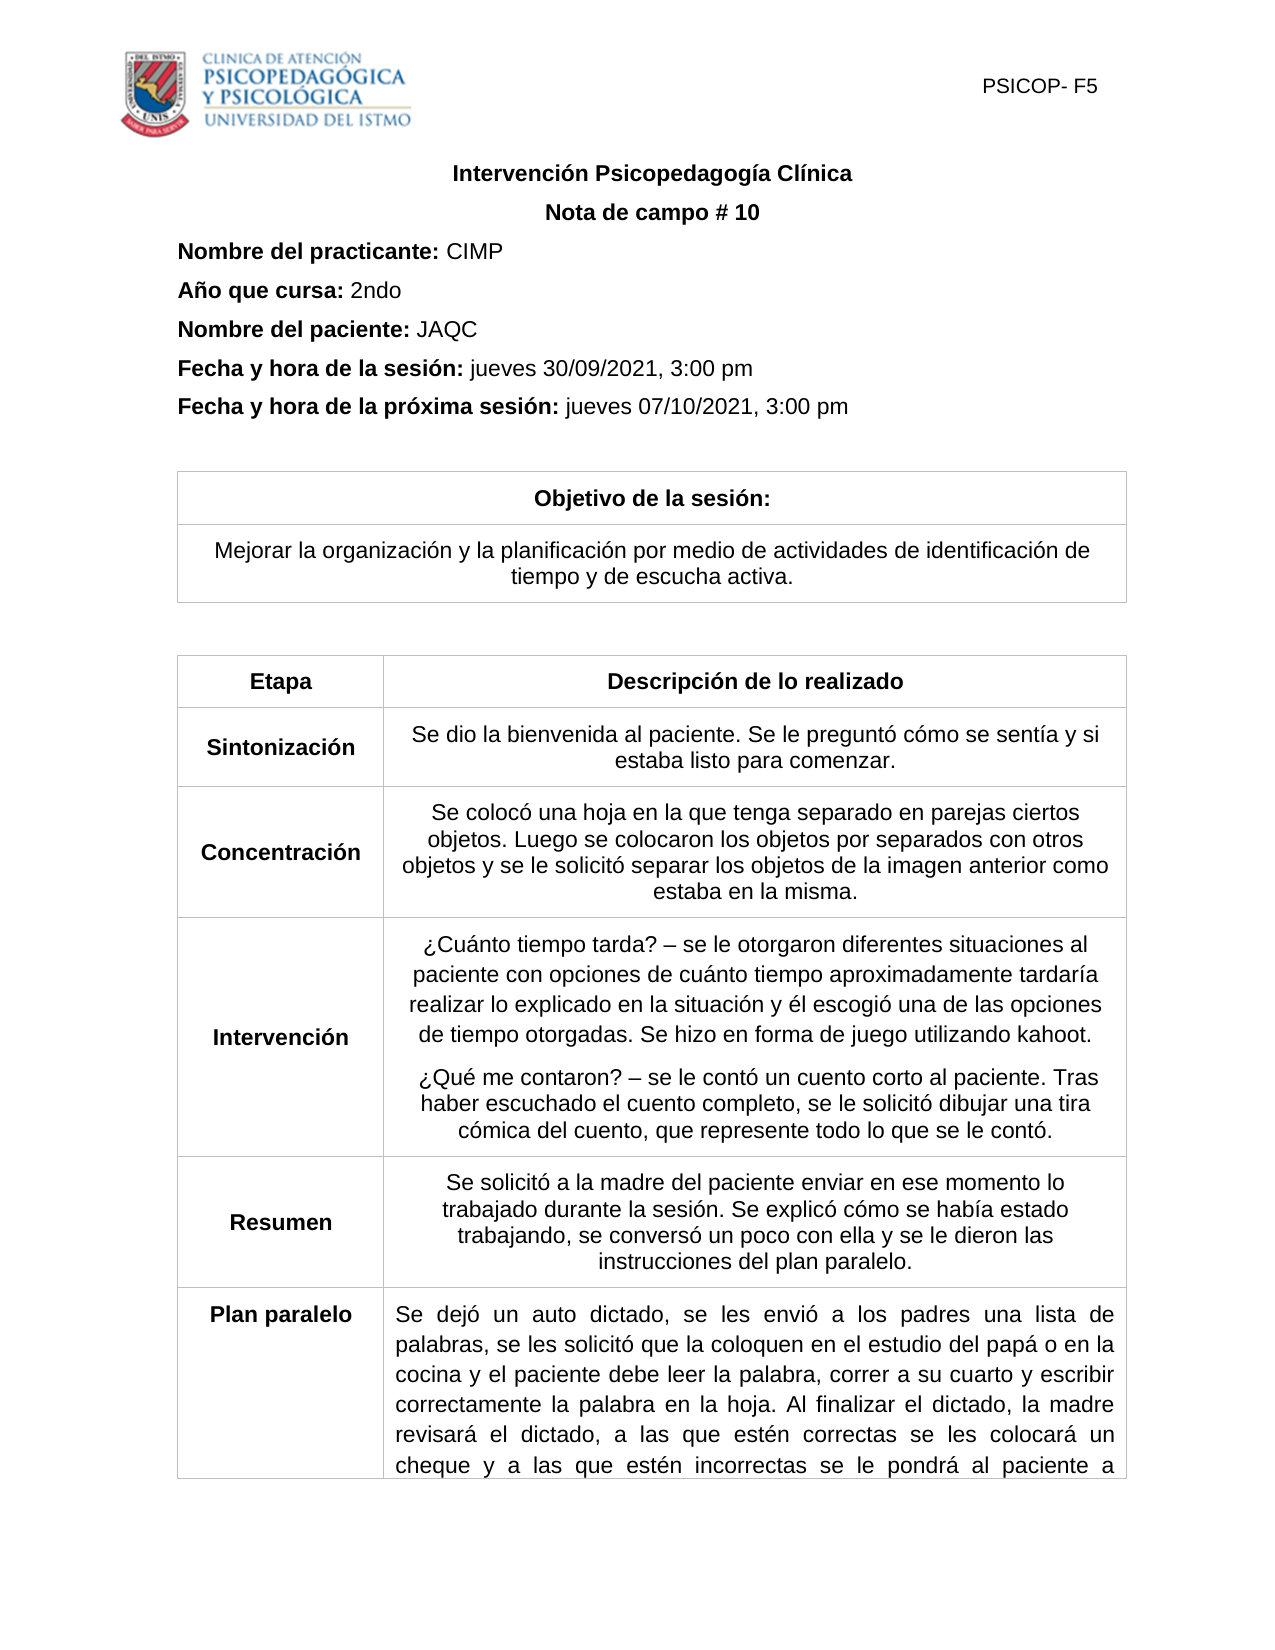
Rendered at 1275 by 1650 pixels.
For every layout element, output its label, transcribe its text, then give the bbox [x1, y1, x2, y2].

text Nombre del practicante: CIMP [177, 238, 1127, 264]
table_cell Mejorar la organización y la planificación por medio de actividades de identificación de tiempo y de escucha activa. [178, 525, 1126, 602]
table_header Objetivo de la sesión: [178, 472, 1126, 523]
table_cell Se colocó una hoja en la que tenga separado en parejas ciertos objetos. Luego se colocaron los objetos por separados con otros objetos y se le solicitó separar los objetos de la imagen anterior como estaba en la misma. [384, 787, 1126, 917]
table_header Etapa [178, 656, 383, 707]
text Intervención Psicopedagogía Clínica [177, 160, 1127, 187]
table_cell Se solicitó a la madre del paciente enviar en ese momento lo trabajado durante la sesión. Se explicó cómo se había estado trabajando, se conversó un poco con ella y se le dieron las instrucciones del plan paralelo. [384, 1157, 1126, 1287]
table_cell ¿Cuánto tiempo tarda? – se le otorgaron diferentes situaciones al paciente con opciones de cuánto tiempo aproximadamente tardaría realizar lo explicado en la situación y él escogió una de las opciones de tiempo otorgadas. Se hizo en forma de juego utilizando kahoot. ¿Qué me contaron? – se le contó un cuento corto al paciente. Tras haber escuchado el cuento completo, se le solicitó dibujar una tira cómica del cuento, que represente todo lo que se le contó. [384, 918, 1126, 1156]
table_cell Plan paralelo [178, 1288, 383, 1478]
text Año que cursa: 2ndo [177, 277, 1127, 303]
text Fecha y hora de la sesión: jueves 30/09/2021, 3:00 pm [177, 354, 1127, 381]
picture [65, 20, 437, 148]
table_cell Sintonización [178, 708, 383, 786]
table_cell Concentración [178, 787, 383, 917]
table_cell Se dio la bienvenida al paciente. Se le preguntó cómo se sentía y si estaba listo para comenzar. [384, 708, 1126, 786]
table_cell Resumen [178, 1157, 383, 1287]
text Fecha y hora de la próxima sesión: jueves 07/10/2021, 3:00 pm [177, 393, 1127, 420]
table_header Descripción de lo realizado [384, 656, 1126, 707]
table_cell Intervención [178, 918, 383, 1156]
text Nombre del paciente: JAQC [177, 316, 1127, 342]
text Nota de campo # 10 [177, 199, 1127, 225]
